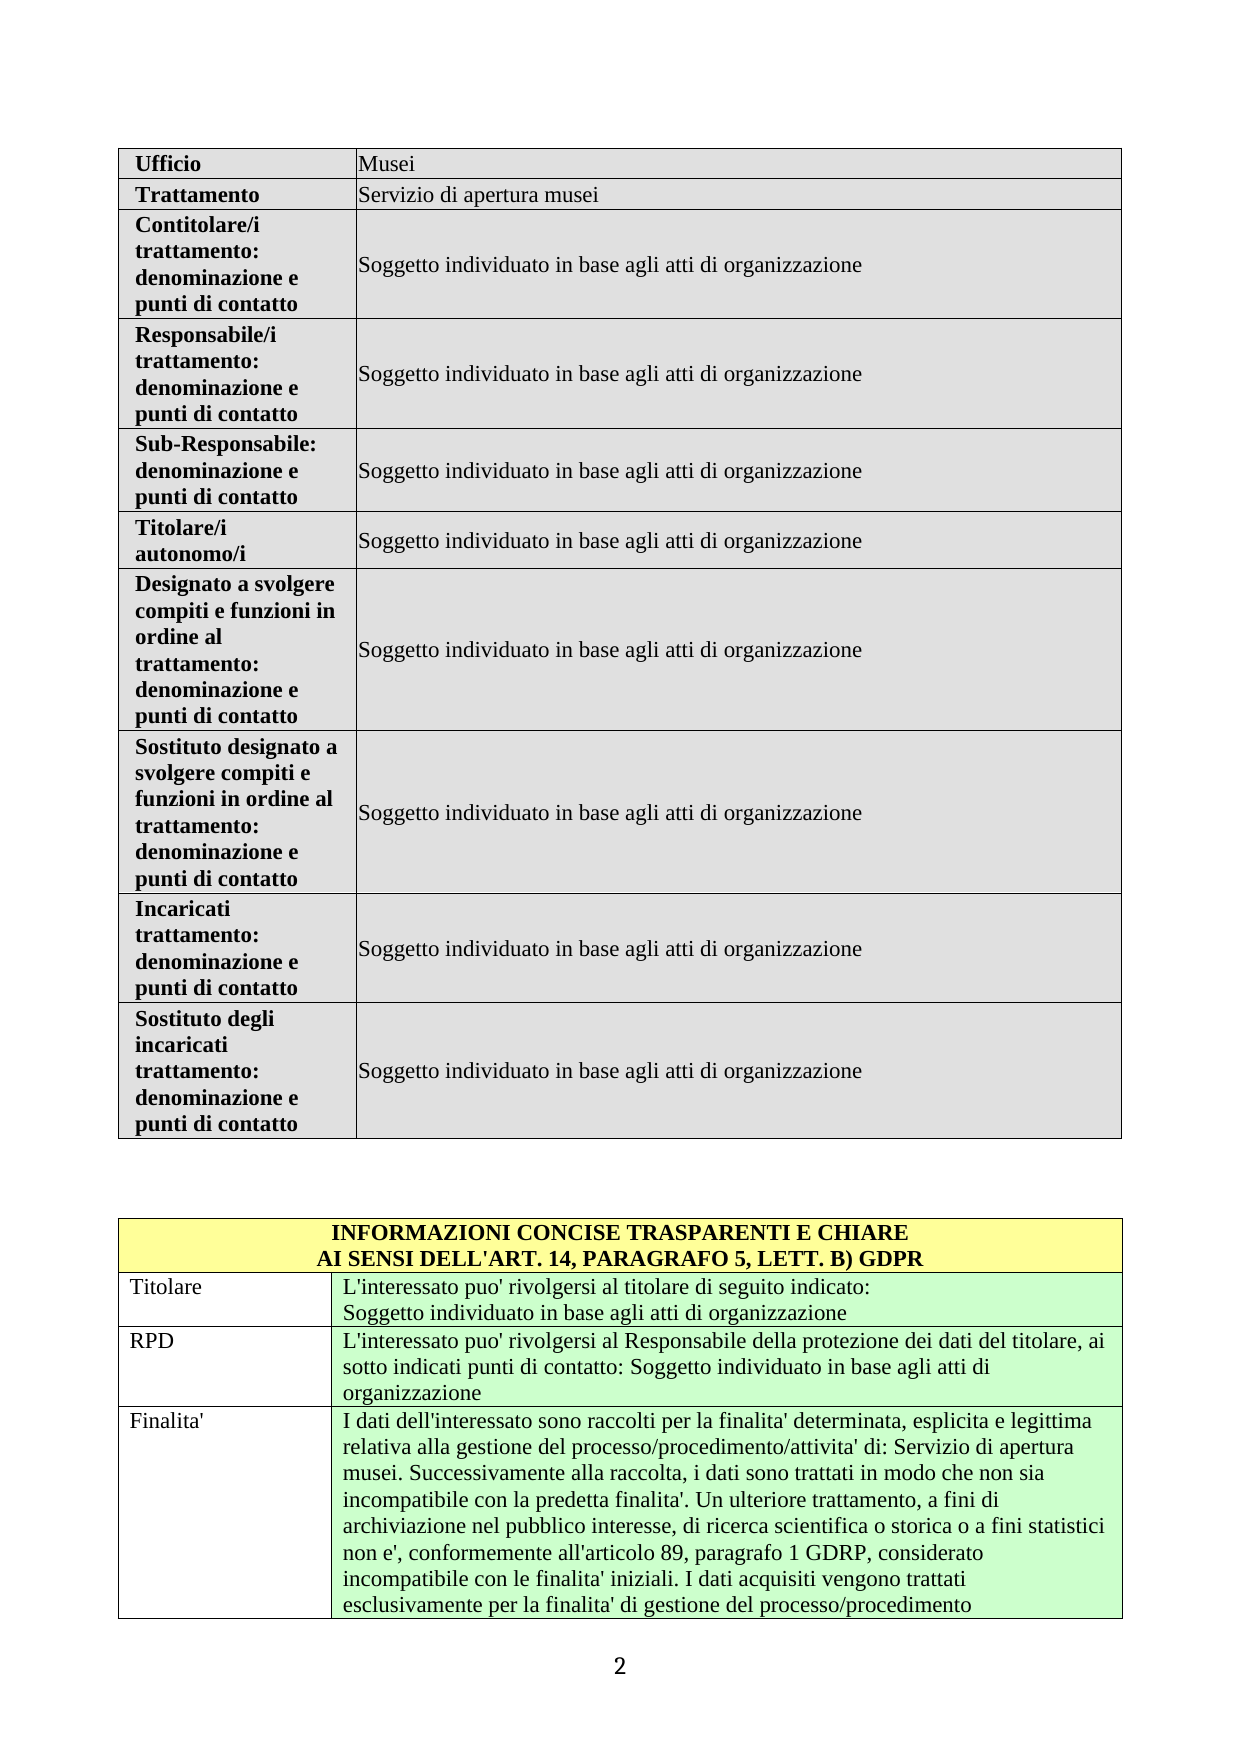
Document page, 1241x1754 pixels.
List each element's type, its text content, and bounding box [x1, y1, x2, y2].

table_cell Trattamento [119, 179, 356, 209]
table_cell Soggetto individuato in base agli atti di organizzazione [357, 894, 1121, 1002]
table_cell Soggetto individuato in base agli atti di organizzazione [357, 210, 1121, 318]
table_cell Ufficio [119, 149, 356, 178]
table_cell Sostituto designato a svolgere compiti e funzioni in ordine al trattamento: denominazione e punti di contatto [119, 731, 356, 892]
table_cell Soggetto individuato in base agli atti di organizzazione [357, 429, 1121, 511]
table_cell L'interessato puo' rivolgersi al titolare di seguito indicato: Soggetto individuato in base agli atti di organizzazione [332, 1273, 1122, 1326]
table_cell Soggetto individuato in base agli atti di organizzazione [357, 319, 1121, 428]
table_cell Responsabile/i trattamento: denominazione e punti di contatto [119, 319, 356, 428]
table_cell Sostituto degli incaricati trattamento: denominazione e punti di contatto [119, 1003, 356, 1138]
table_header INFORMAZIONI CONCISE TRASPARENTI E CHIARE AI SENSI DELL'ART. 14, PARAGRAFO 5, LETT. B) GDPR [119, 1219, 1122, 1272]
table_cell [332, 1407, 1122, 1618]
table_cell Soggetto individuato in base agli atti di organizzazione [357, 731, 1121, 892]
table_cell Titolare/i autonomo/i [119, 512, 356, 568]
table_cell Sub-Responsabile: denominazione e punti di contatto [119, 429, 356, 511]
table_cell Musei [357, 149, 1121, 178]
table_cell Finalita' [119, 1407, 331, 1618]
table_cell Contitolare/i trattamento: denominazione e punti di contatto [119, 210, 356, 318]
table_cell RPD [119, 1327, 331, 1406]
table_cell Soggetto individuato in base agli atti di organizzazione [357, 512, 1121, 568]
table_cell Designato a svolgere compiti e funzioni in ordine al trattamento: denominazione e punti di contatto [119, 569, 356, 730]
table_cell Titolare [119, 1273, 331, 1326]
table_cell L'interessato puo' rivolgersi al Responsabile della protezione dei dati del titolare, ai sotto indicati punti di contatto: Soggetto individuato in base agli atti di organizzazione [332, 1327, 1122, 1406]
table_cell Soggetto individuato in base agli atti di organizzazione [357, 1003, 1121, 1138]
table_cell Soggetto individuato in base agli atti di organizzazione [357, 569, 1121, 730]
table_cell Servizio di apertura musei [357, 179, 1121, 209]
table_cell Incaricati trattamento: denominazione e punti di contatto [119, 894, 356, 1002]
